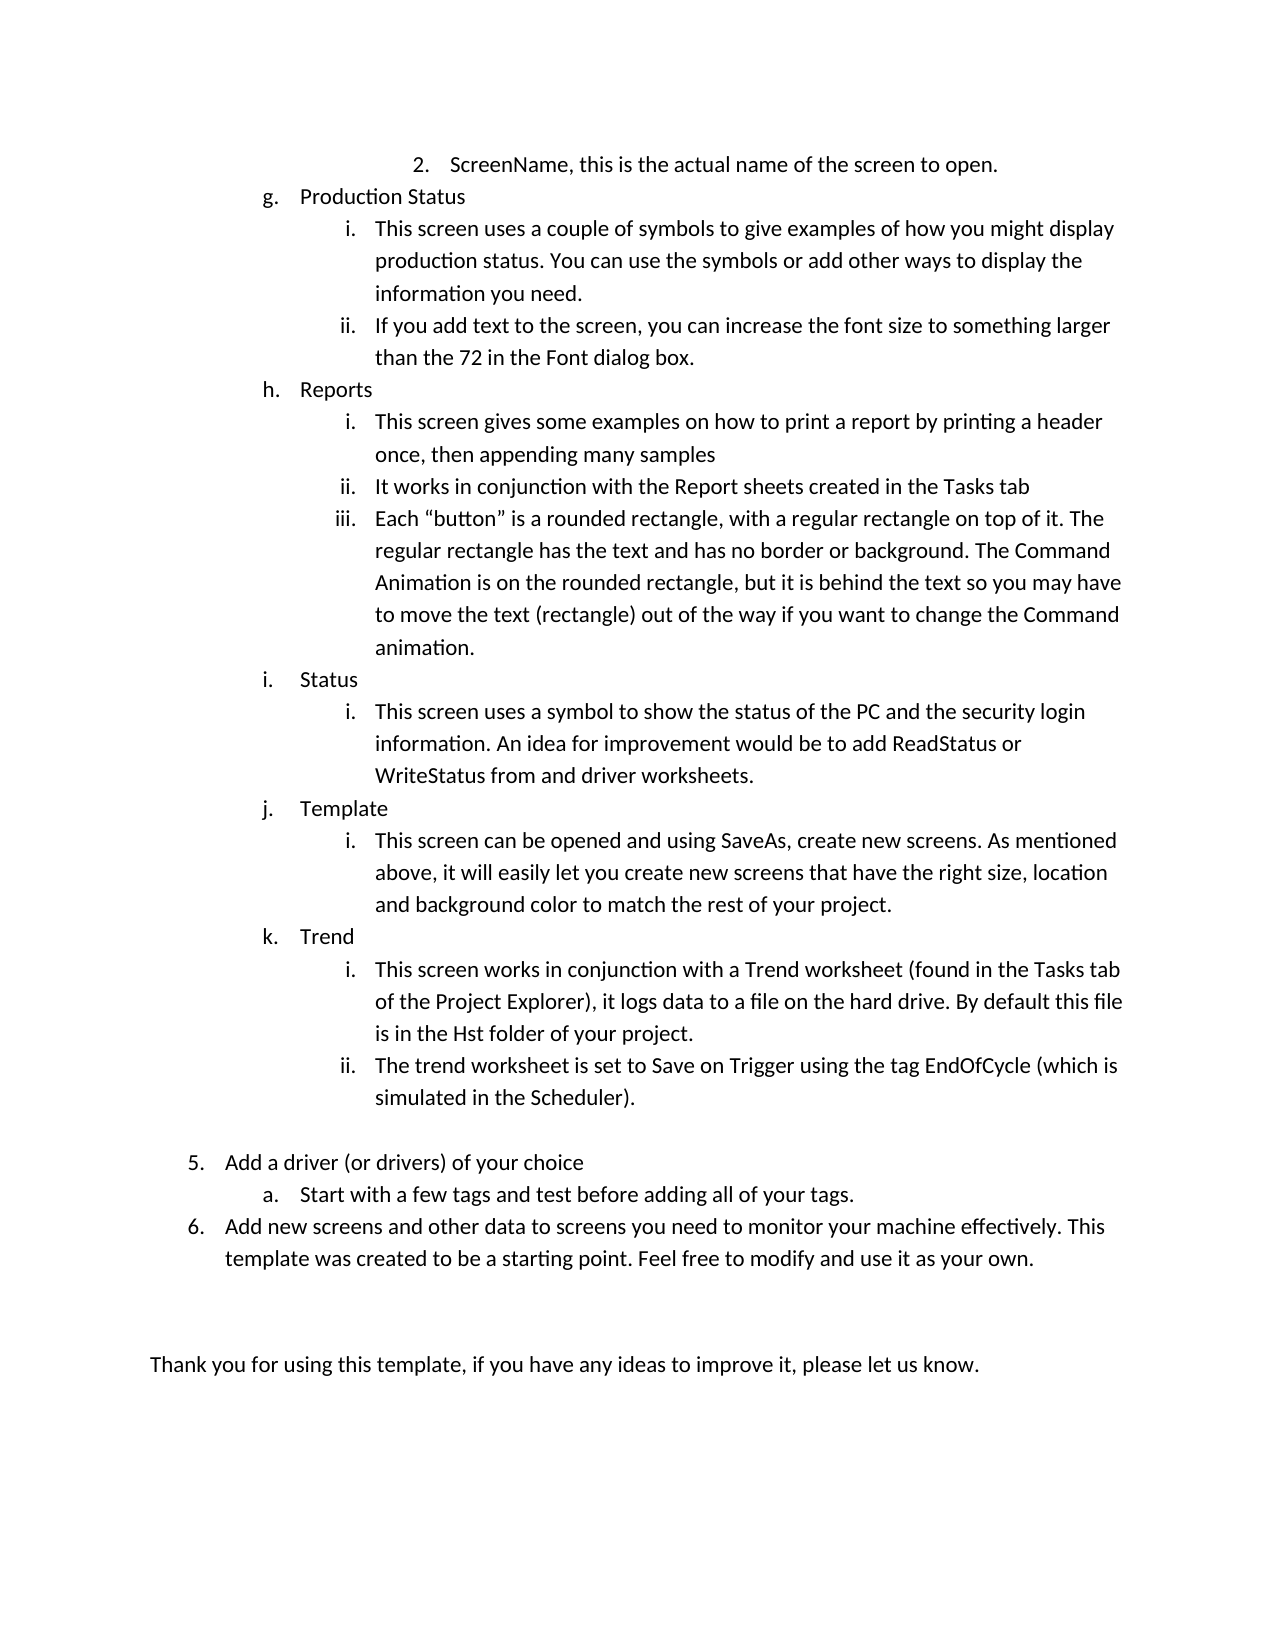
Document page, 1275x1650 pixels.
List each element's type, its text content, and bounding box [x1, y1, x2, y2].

list Template [262, 794, 1125, 822]
list This screen works in conjunction with a Trend worksheet (found in the Tasks tab of the Project Explorer), it logs data to a file on the hard drive. By default this file is in the Hst folder of your project. [356, 955, 1125, 1047]
list This screen uses a symbol to show the status of the PC and the security login information. An idea for improvement would be to add ReadStatus or WriteStatus from and driver worksheets. [356, 697, 1125, 789]
list This screen can be opened and using SaveAs, create new screens. As mentioned above, it will easily let you create new screens that have the right size, location and background color to match the rest of your project. [356, 826, 1125, 918]
list The trend worksheet is set to Save on Trigger using the tag EndOfCycle (which is simulated in the Scheduler). [356, 1051, 1125, 1111]
list If you add text to the screen, you can increase the font size to something larger than the 72 in the Font dialog box. [356, 311, 1125, 371]
list Add a driver (or drivers) of your choice [187, 1148, 1125, 1176]
list Status [262, 665, 1125, 693]
list Reports [262, 375, 1125, 403]
list Trend [262, 922, 1125, 951]
list Start with a few tags and test before adding all of your tags. [262, 1180, 1125, 1208]
list It works in conjunction with the Report sheets created in the Tasks tab [356, 472, 1125, 500]
text Thank you for using this template, if you have any ideas to improve it, please let us know. [150, 1350, 1125, 1378]
list This screen uses a couple of symbols to give examples of how you might display production status. You can use the symbols or add other ways to display the information you need. [356, 214, 1125, 307]
list Add new screens and other data to screens you need to monitor your machine effectively. This template was created to be a starting point. Feel free to modify and use it as your own. [187, 1212, 1125, 1272]
list ScreenName, this is the actual name of the screen to open. [412, 150, 1125, 178]
list Each “button” is a rounded rectangle, with a regular rectangle on top of it. The regular rectangle has the text and has no border or background. The Command Animation is on the rounded rectangle, but it is behind the text so you may have to move the text (rectangle) out of the way if you want to change the Command animation. [356, 504, 1125, 661]
list This screen gives some examples on how to print a report by printing a header once, then appending many samples [356, 407, 1125, 468]
list Production Status [262, 182, 1125, 210]
